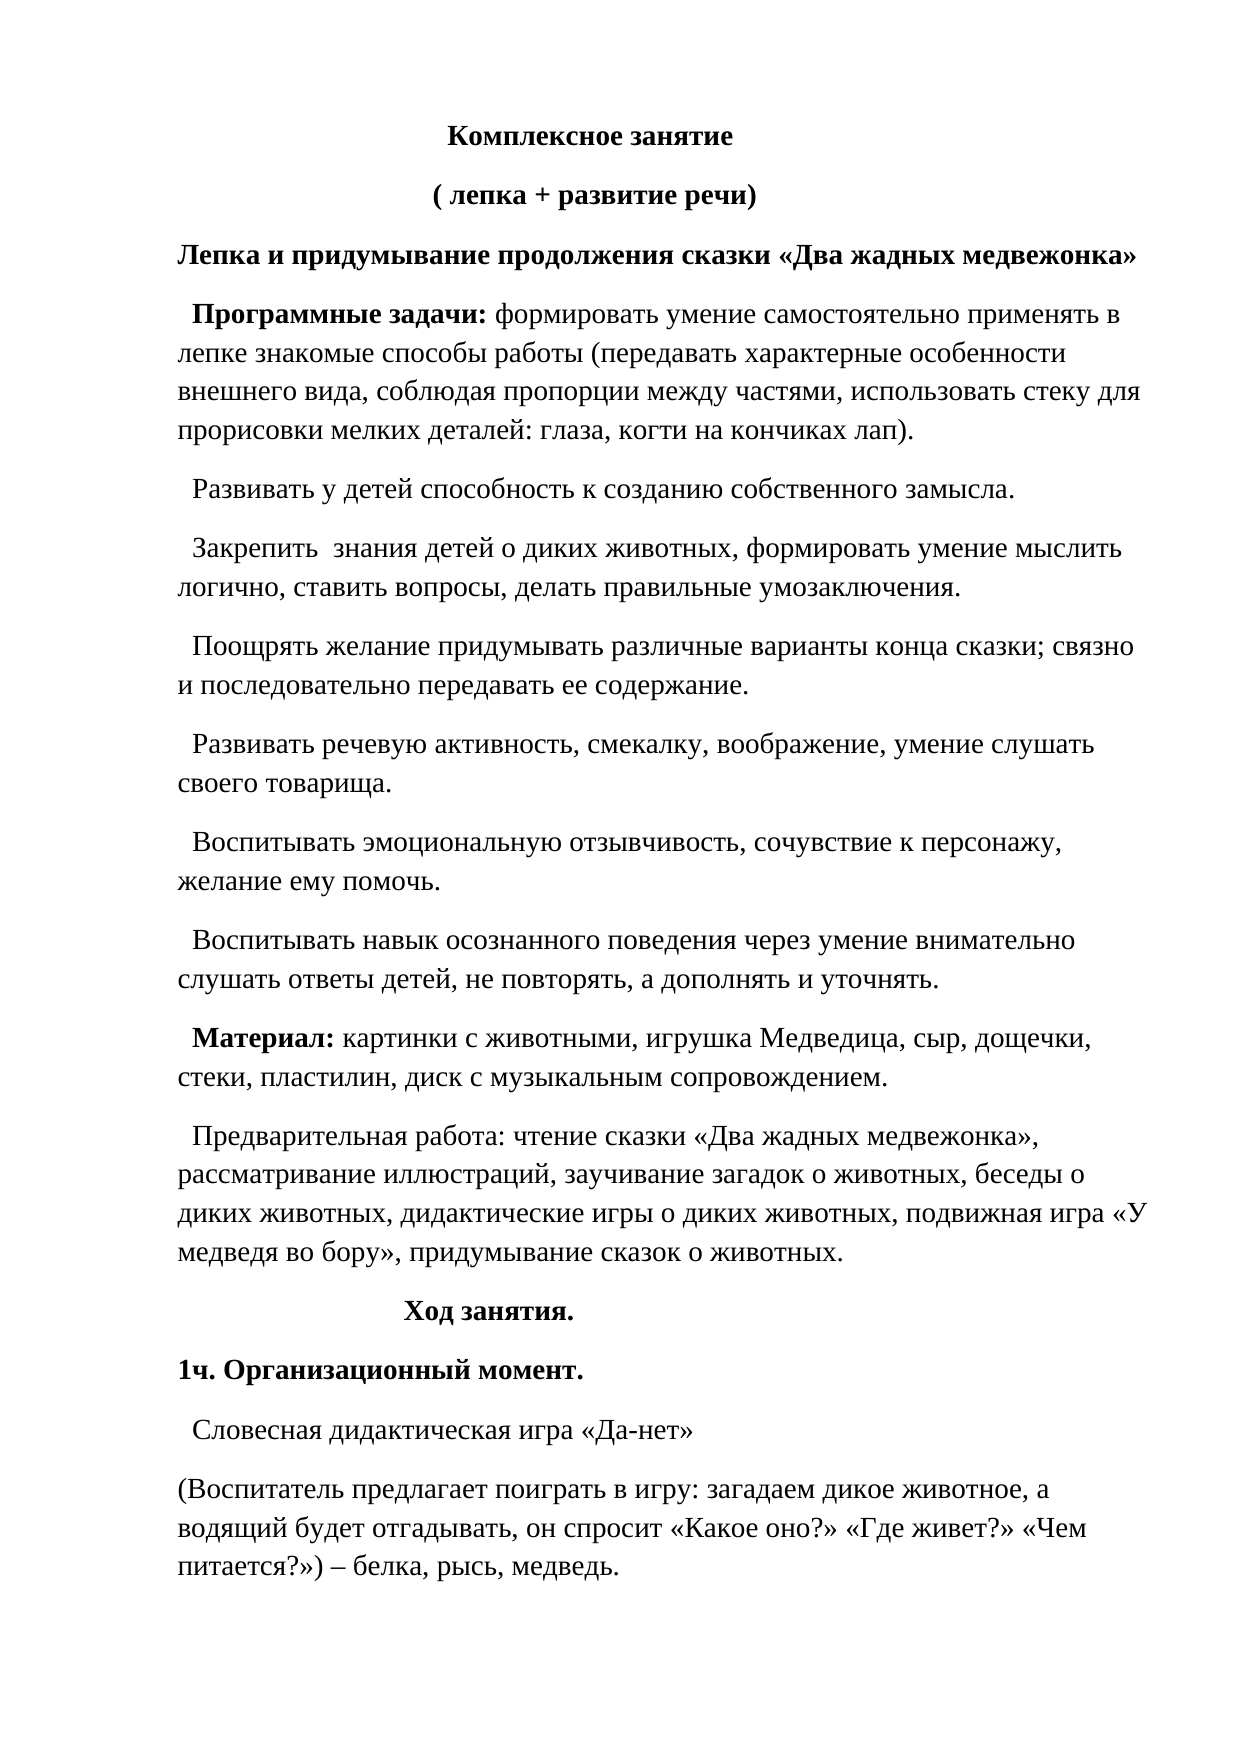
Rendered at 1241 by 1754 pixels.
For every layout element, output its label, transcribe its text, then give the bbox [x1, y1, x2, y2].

text Поощрять желание придумывать различные варианты конца сказки; связно и последовательно передавать ее содержание. [177, 628, 1152, 701]
text Закрепить знания детей о диких животных, формировать умение мыслить логично, ставить вопросы, делать правильные умозаключения. [177, 531, 1152, 603]
text Программные задачи: формировать умение самостоятельно применять в лепке знакомые способы работы (передавать характерные особенности внешнего вида, соблюдая пропорции между частями, использовать стеку для прорисовки мелких деталей: глаза, когти на кончиках лап). [177, 296, 1152, 445]
text 1ч. Организационный момент. [177, 1352, 1152, 1386]
text (Воспитатель предлагает поиграть в игру: загадаем дикое животное, а водящий будет отгадывать, он спросит «Какое оно?» «Где живет?» «Чем питается?») – белка, рысь, медведь. [177, 1471, 1152, 1582]
text Словесная дидактическая игра «Да-нет» [177, 1412, 1152, 1445]
text Воспитывать эмоциональную отзывчивость, сочувствие к персонажу, желание ему помочь. [177, 824, 1152, 896]
text Предварительная работа: чтение сказки «Два жадных медвежонка», рассматривание иллюстраций, заучивание загадок о животных, беседы о диких животных, дидактические игры о диких животных, подвижная игра «У медведя во бору», придумывание сказок о животных. [177, 1118, 1152, 1267]
text ( лепка + развитие речи) [177, 177, 1152, 211]
text Воспитывать навык осознанного поведения через умение внимательно слушать ответы детей, не повторять, а дополнять и уточнять. [177, 922, 1152, 994]
text Ход занятия. [177, 1293, 1152, 1327]
text Развивать речевую активность, смекалку, воображение, умение слушать своего товарища. [177, 726, 1152, 798]
text Материал: картинки с животными, игрушка Медведица, сыр, дощечки, стеки, пластилин, диск с музыкальным сопровождением. [177, 1020, 1152, 1092]
text Комплексное занятие [177, 118, 1152, 152]
text Лепка и придумывание продолжения сказки «Два жадных медвежонка» [177, 237, 1152, 270]
text Развивать у детей способность к созданию собственного замысла. [177, 471, 1152, 505]
